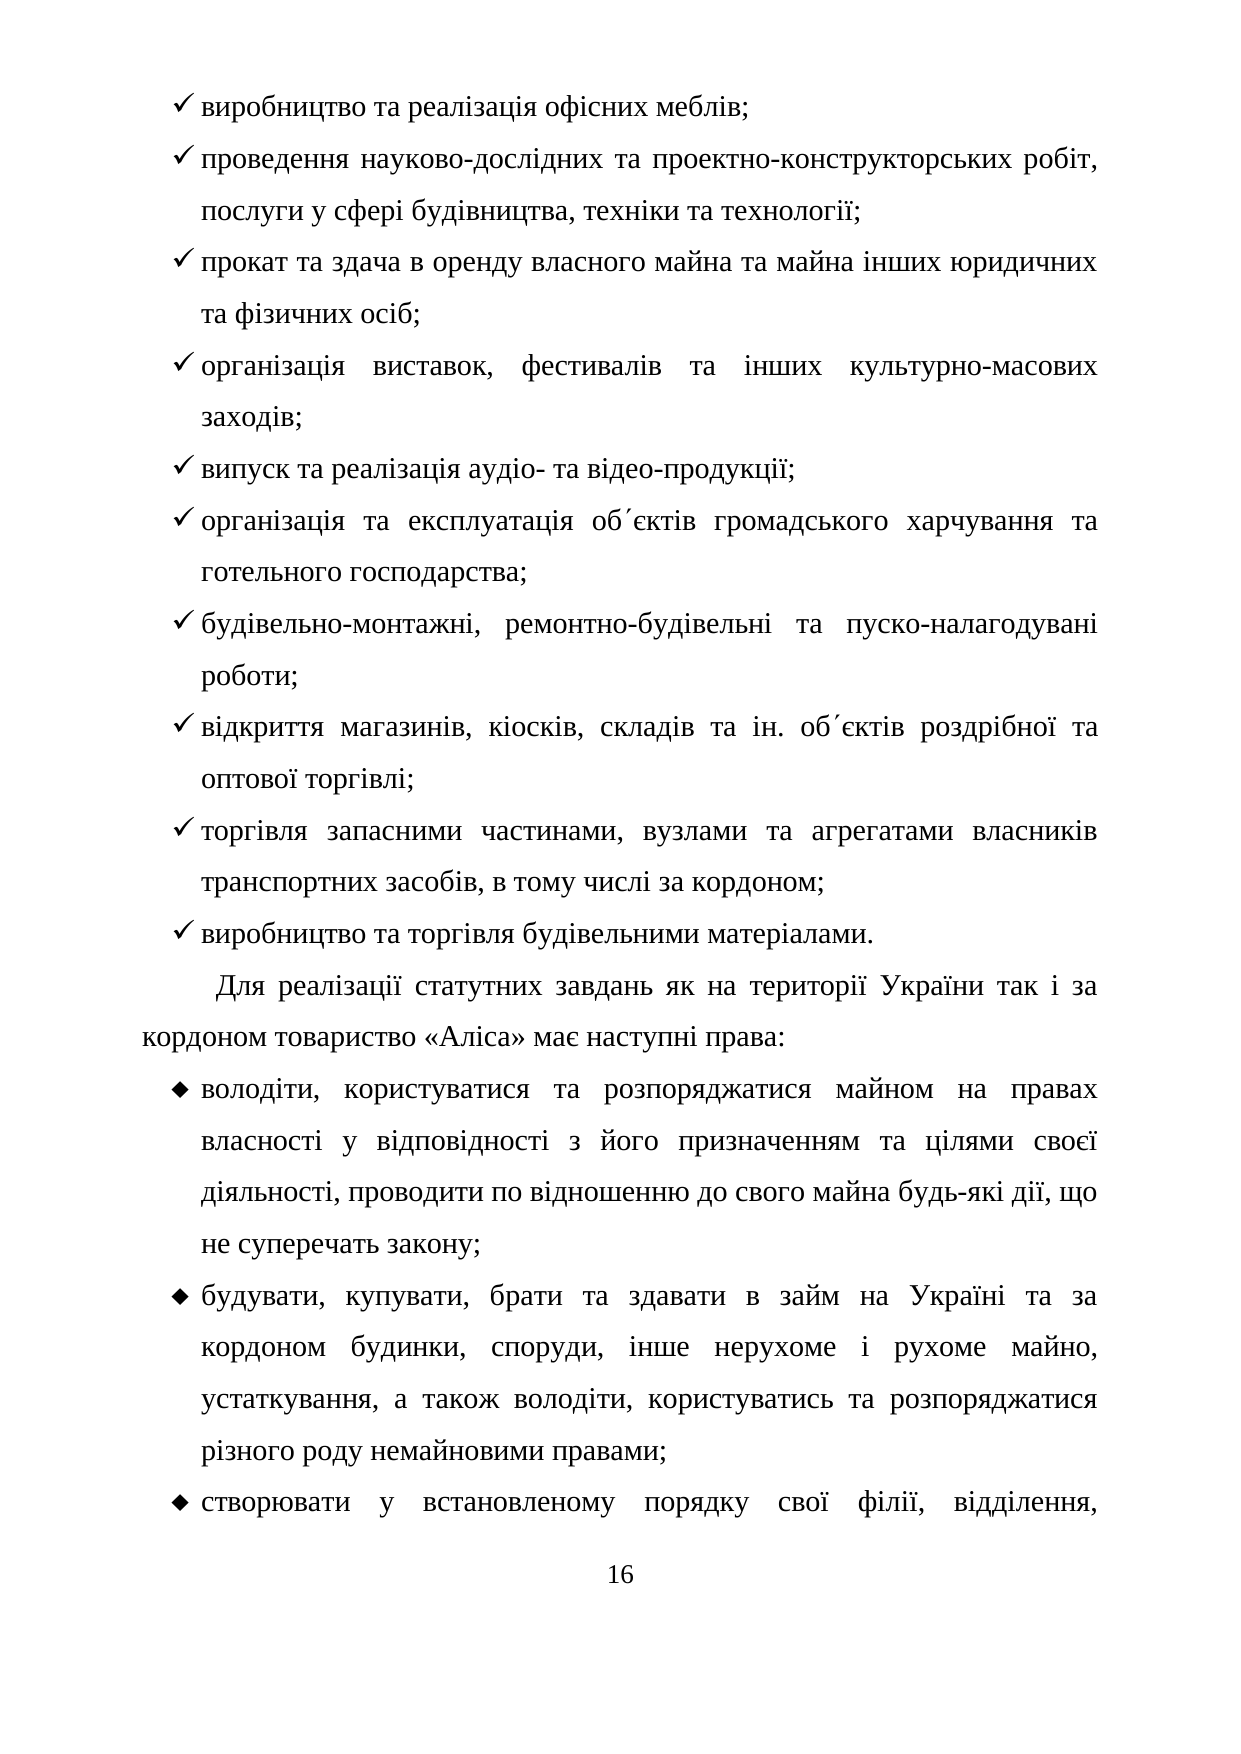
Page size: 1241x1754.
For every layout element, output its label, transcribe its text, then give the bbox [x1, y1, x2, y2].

list володіти, користуватися та розпоряджатися майном на правах власності у відповідності з його призначенням та цілями своєї діяльності, проводити по відношенню до свого майна будь-які дії, що не суперечать закону; [171, 1070, 1098, 1260]
list випуск та реалізація аудіо- та відео-продукції; [171, 450, 1098, 485]
list виробництво та торгівля будівельними матеріалами. [171, 915, 1098, 950]
list прокат та здача в оренду власного майна та майна інших юридичних та фізичних осіб; [171, 244, 1098, 330]
list відкриття магазинів, кіосків, складів та ін. обєктів роздрібної та оптової торгівлі; [171, 709, 1098, 795]
list торгівля запасними частинами, вузлами та агрегатами власників транспортних засобів, в тому числі за кордоном; [171, 812, 1098, 898]
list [171, 1484, 1098, 1518]
list організація виставок, фестивалів та інших культурно-масових заходів; [171, 347, 1098, 433]
text Для реалізації статутних завдань як на території України так і за кордоном товариство «Аліса» має наступні права: [142, 967, 1098, 1053]
list організація та експлуатація обєктів громадського харчування та готельного господарства; [171, 502, 1098, 588]
list будівельно-монтажні, ремонтно-будівельні та пуско-налагодувані роботи; [171, 605, 1098, 691]
list будувати, купувати, брати та здавати в займ на Україні та за кордоном будинки, споруди, інше нерухоме і рухоме майно, устаткування, а також володіти, користуватись та розпоряджатися різного роду немайновими правами; [171, 1277, 1098, 1466]
list виробництво та реалізація офісних меблів; [171, 89, 1098, 123]
list проведення науково-дослідних та проектно-конструкторських робіт, послуги у сфері будівництва, техніки та технології; [171, 140, 1098, 226]
